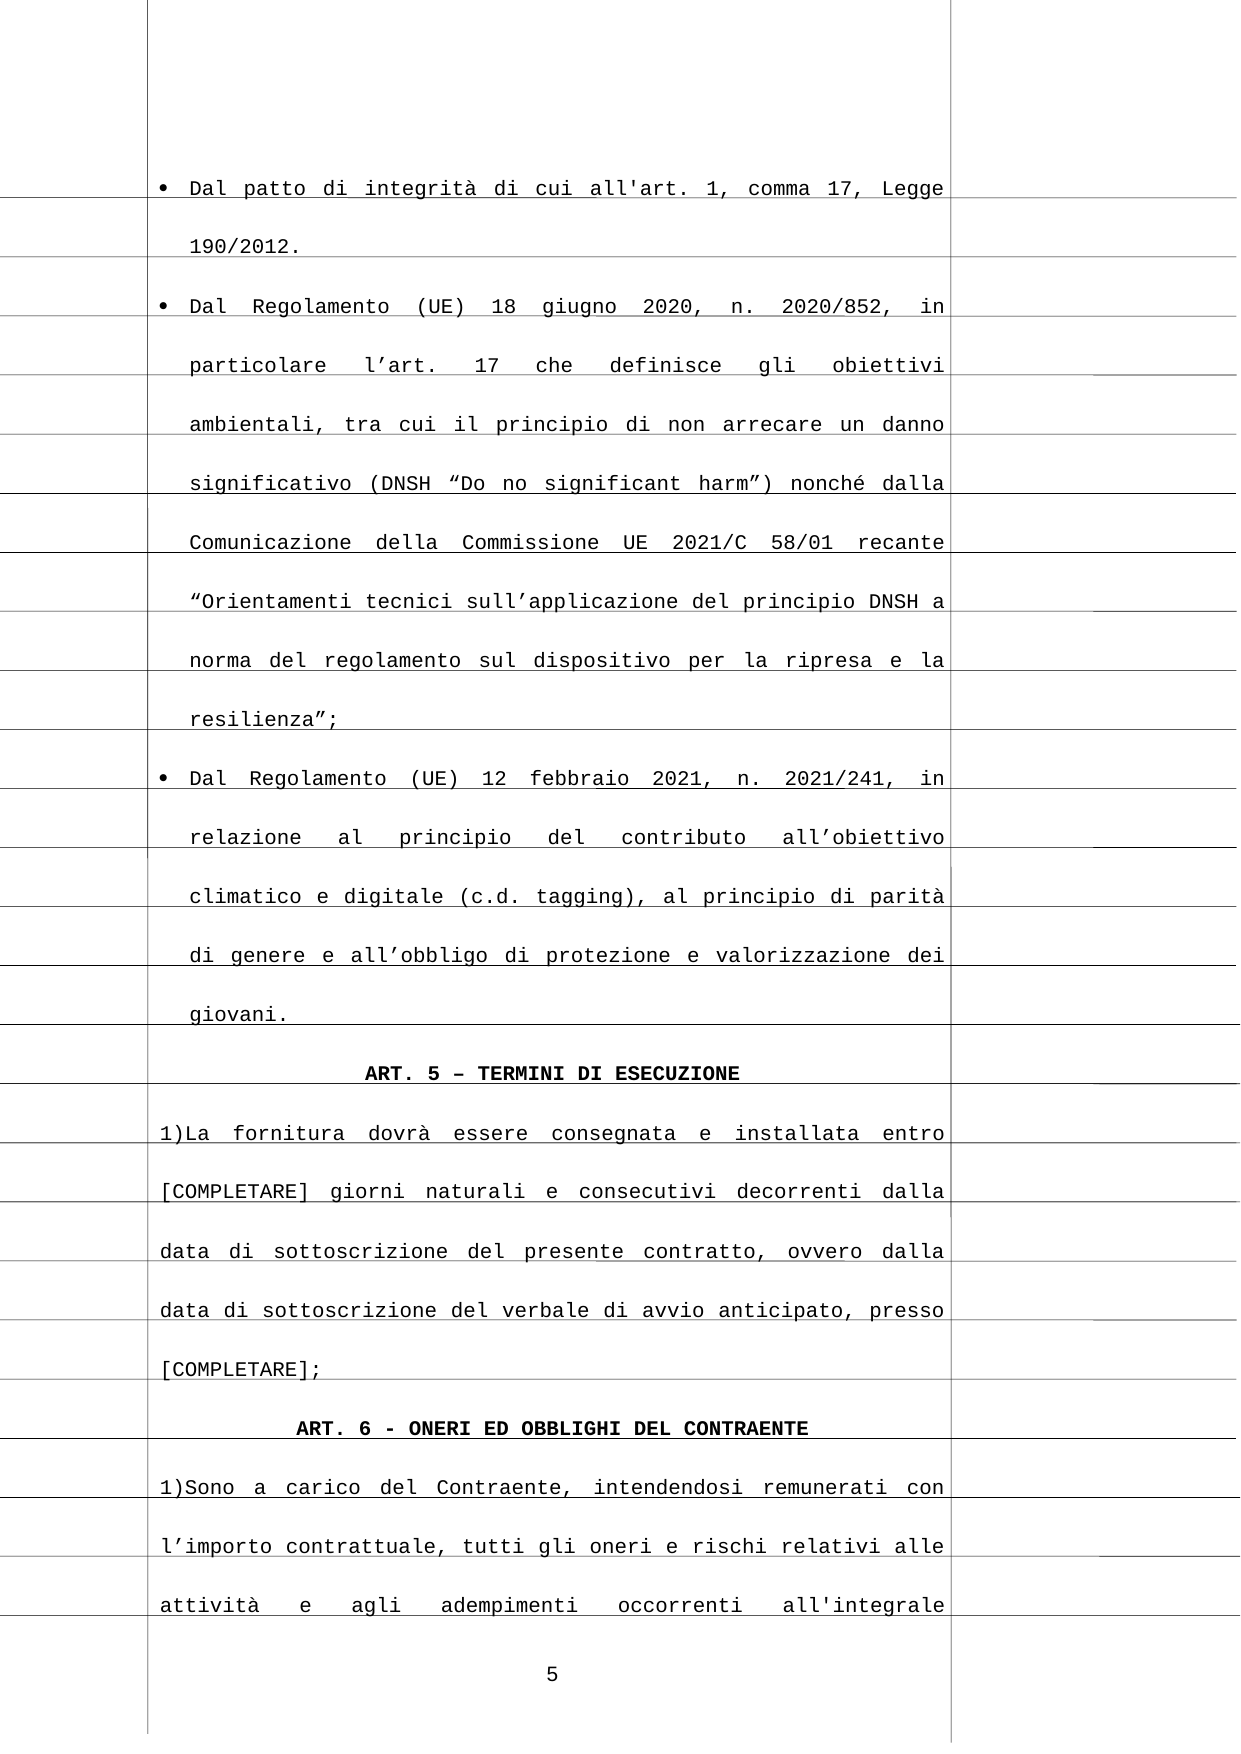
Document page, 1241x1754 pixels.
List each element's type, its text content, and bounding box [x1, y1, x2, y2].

text 1)La fornitura dovrà essere consegnata e installata entro [COMPLETARE] giorni naturali e consecutivi decorrenti dalla data di sottoscrizione del presente contratto, ovvero dalla data di sottoscrizione del verbale di avvio anticipato, presso [COMPLETARE]; [159, 1093, 945, 1388]
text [159, 1447, 945, 1624]
list Dal patto di integrità di cui all'art. 1, comma 17, Legge 190/2012. [159, 148, 945, 266]
list Dal Regolamento (UE) 18 giugno 2020, n. 2020/852, in particolare l’art. 17 che definisce gli obiettivi ambientali, tra cui il principio di non arrecare un danno significativo (DNSH “Do no significant harm”) nonché dalla Comunicazione della Commissione UE 2021/C 58/01 recante “Orientamenti tecnici sull’applicazione del principio DNSH a norma del regolamento sul dispositivo per la ripresa e la resilienza”; [159, 266, 945, 738]
list Dal Regolamento (UE) 12 febbraio 2021, n. 2021/241, in relazione al principio del contributo all’obiettivo climatico e digitale (c.d. tagging), al principio di parità di genere e all’obbligo di protezione e valorizzazione dei giovani. [159, 738, 945, 1034]
subtitle ART. 5 – TERMINI DI ESECUZIONE [159, 1034, 945, 1093]
subtitle ART. 6 - ONERI ED OBBLIGHI DEL CONTRAENTE [159, 1388, 945, 1447]
